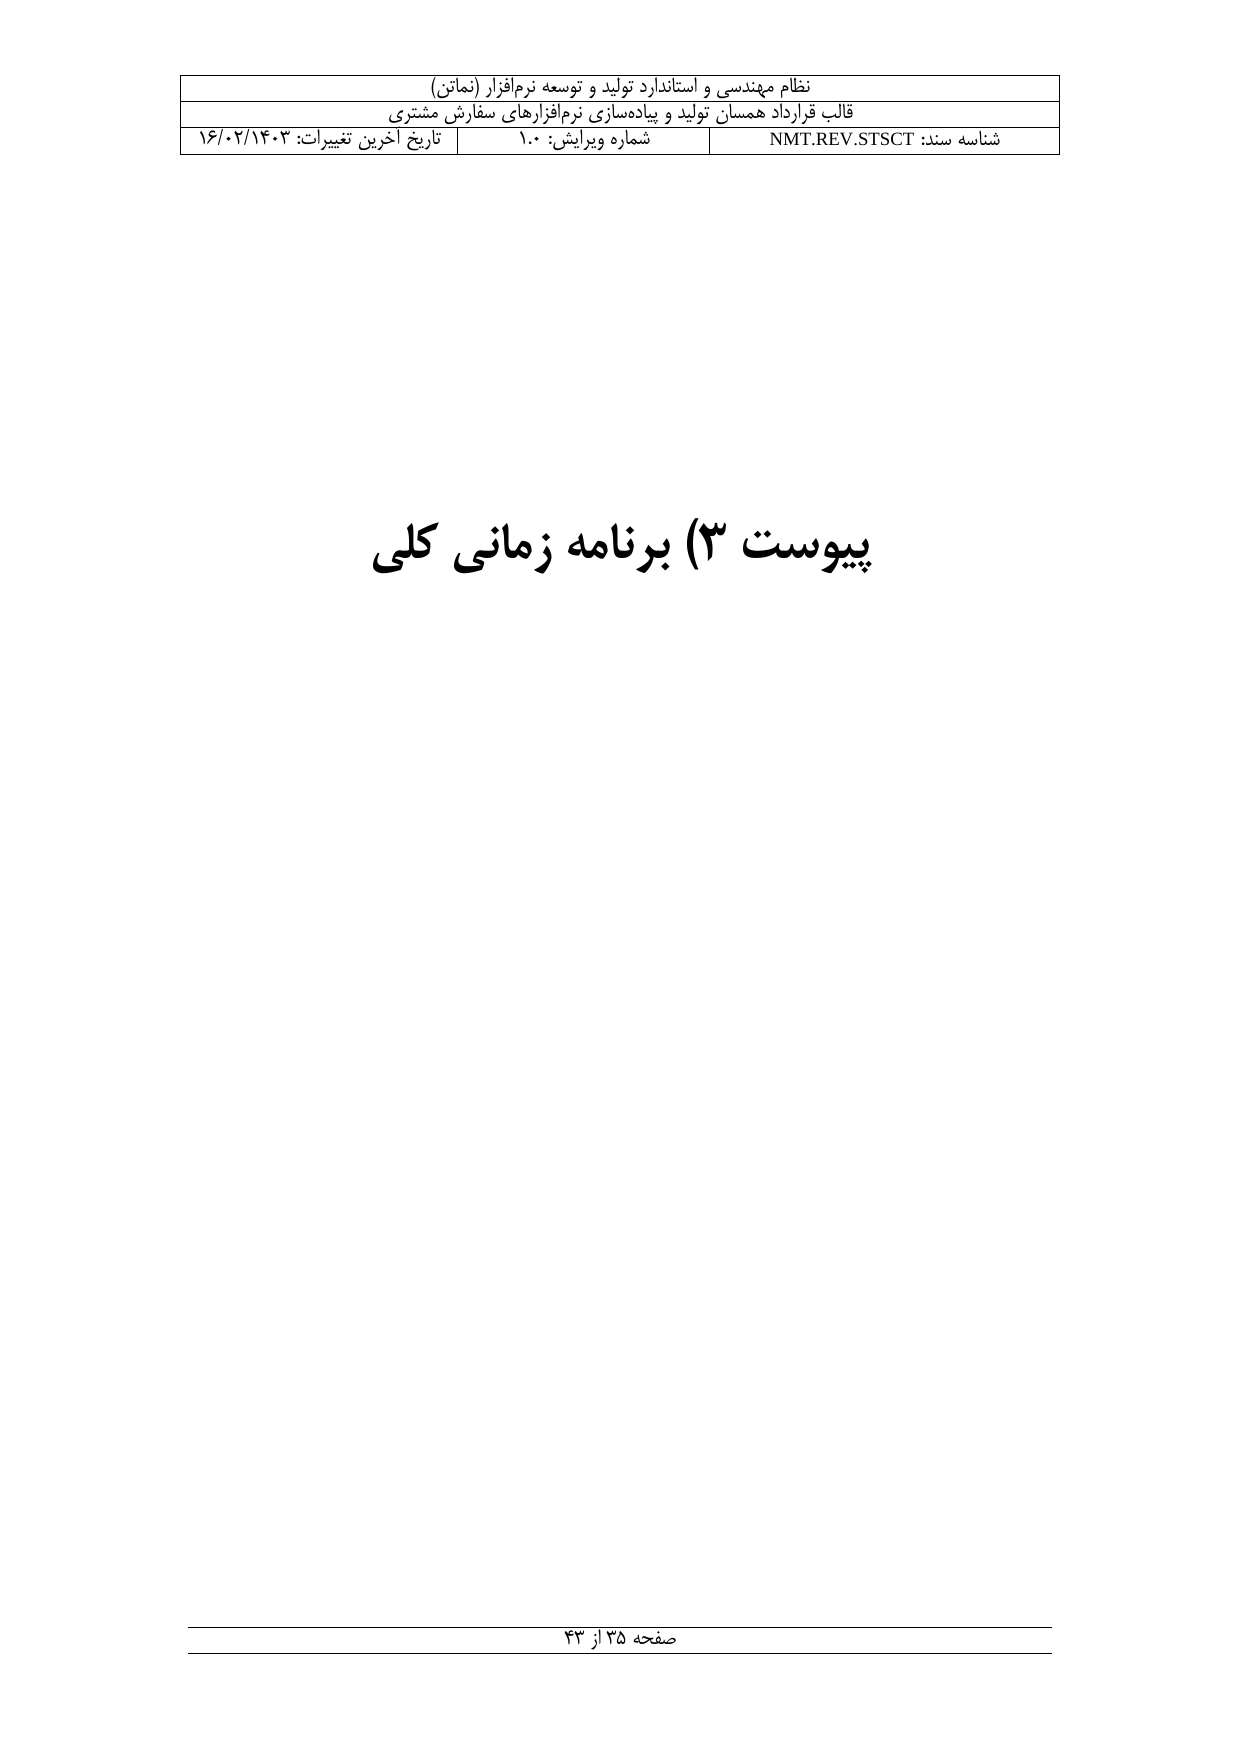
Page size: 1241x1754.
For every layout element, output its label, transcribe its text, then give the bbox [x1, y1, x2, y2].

subtitle پيوست ۳) برنامه زماني كلي [187, 522, 1053, 576]
